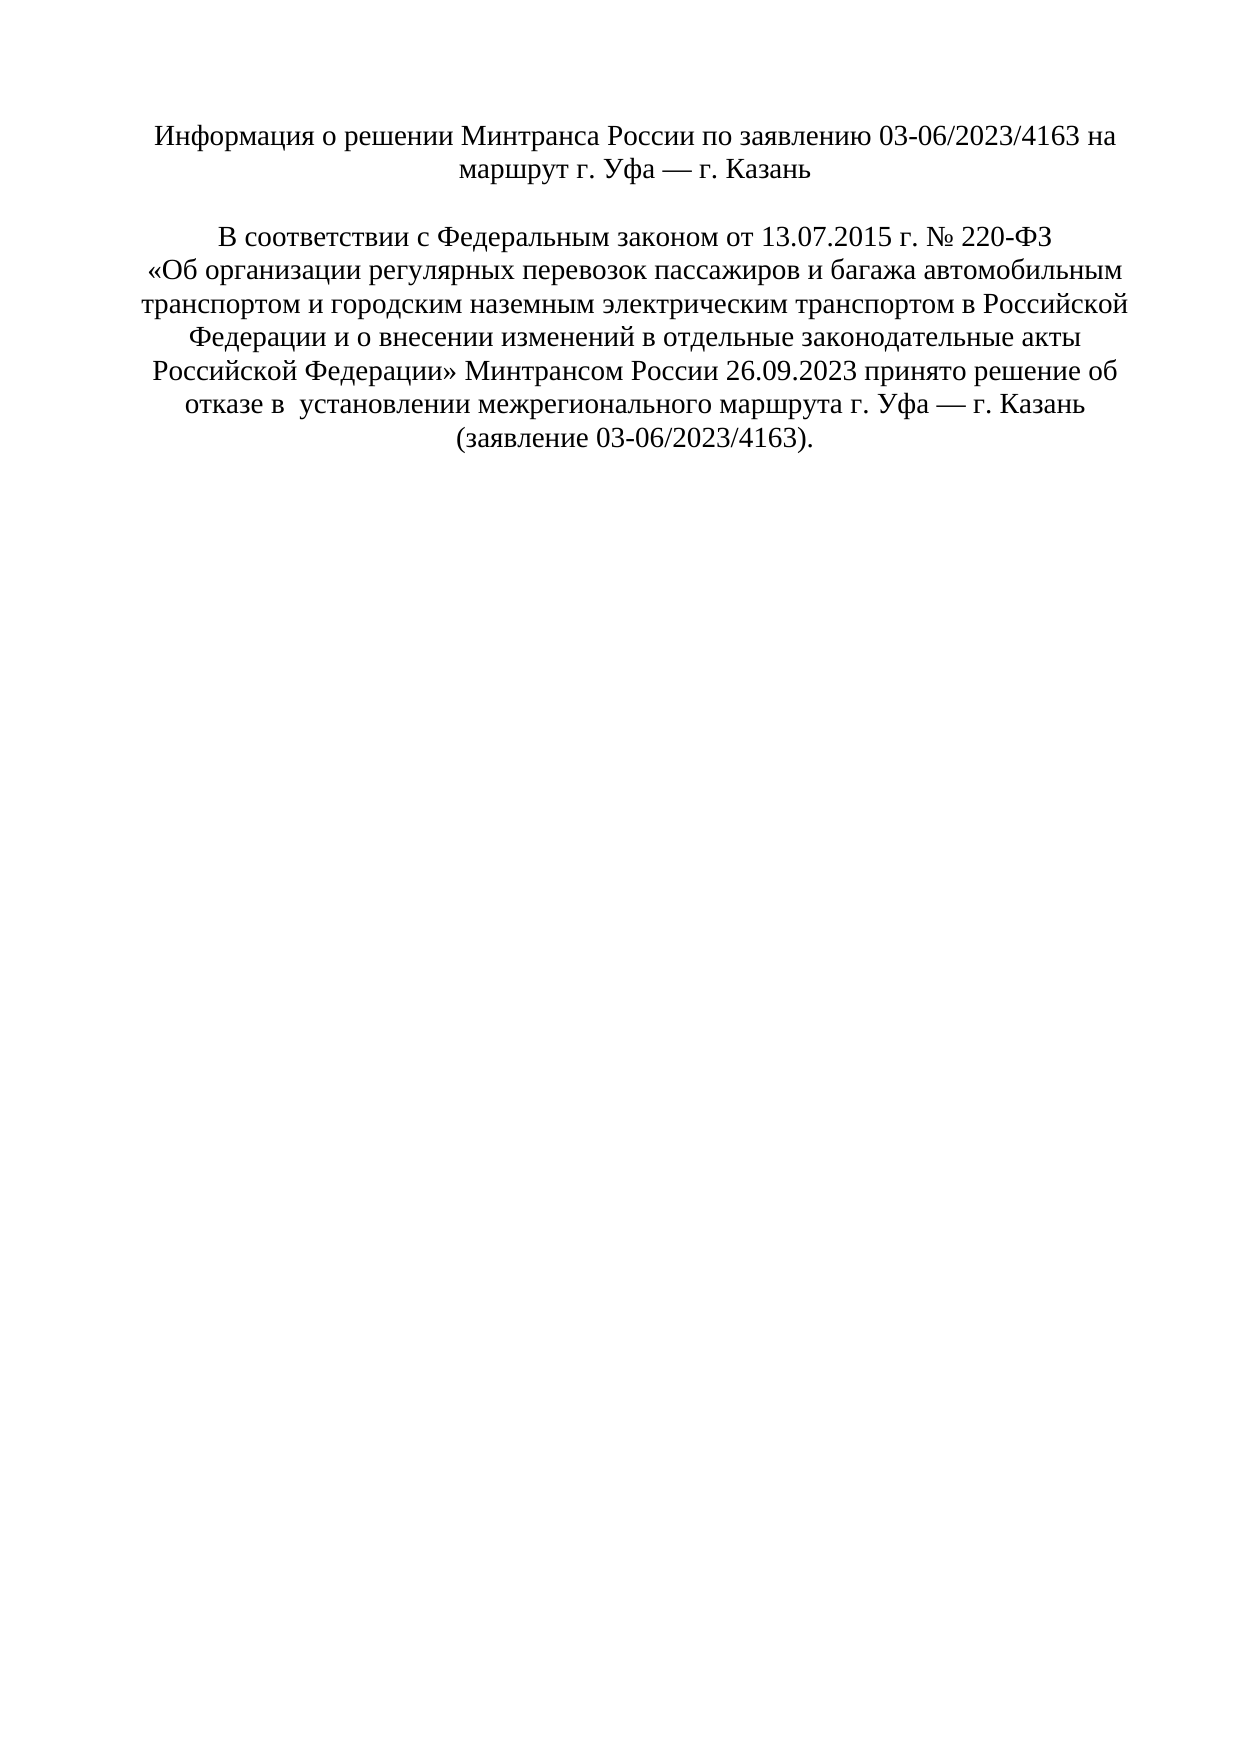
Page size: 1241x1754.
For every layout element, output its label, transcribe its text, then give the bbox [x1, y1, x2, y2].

text Информация о решении Минтранса России по заявлению 03-06/2023/4163 на маршрут г. Уфа — г. Казань [118, 118, 1152, 185]
text В соответствии с Федеральным законом от 13.07.2015 г. № 220-ФЗ «Об организации регулярных перевозок пассажиров и багажа автомобильным транспортом и городским наземным электрическим транспортом в Российской Федерации и о внесении изменений в отдельные законодательные акты Российской Федерации» Минтрансом России 26.09.2023 принято решение об отказе в установлении межрегионального маршрута г. Уфа — г. Казань (заявление 03-06/2023/4163). [118, 219, 1152, 453]
